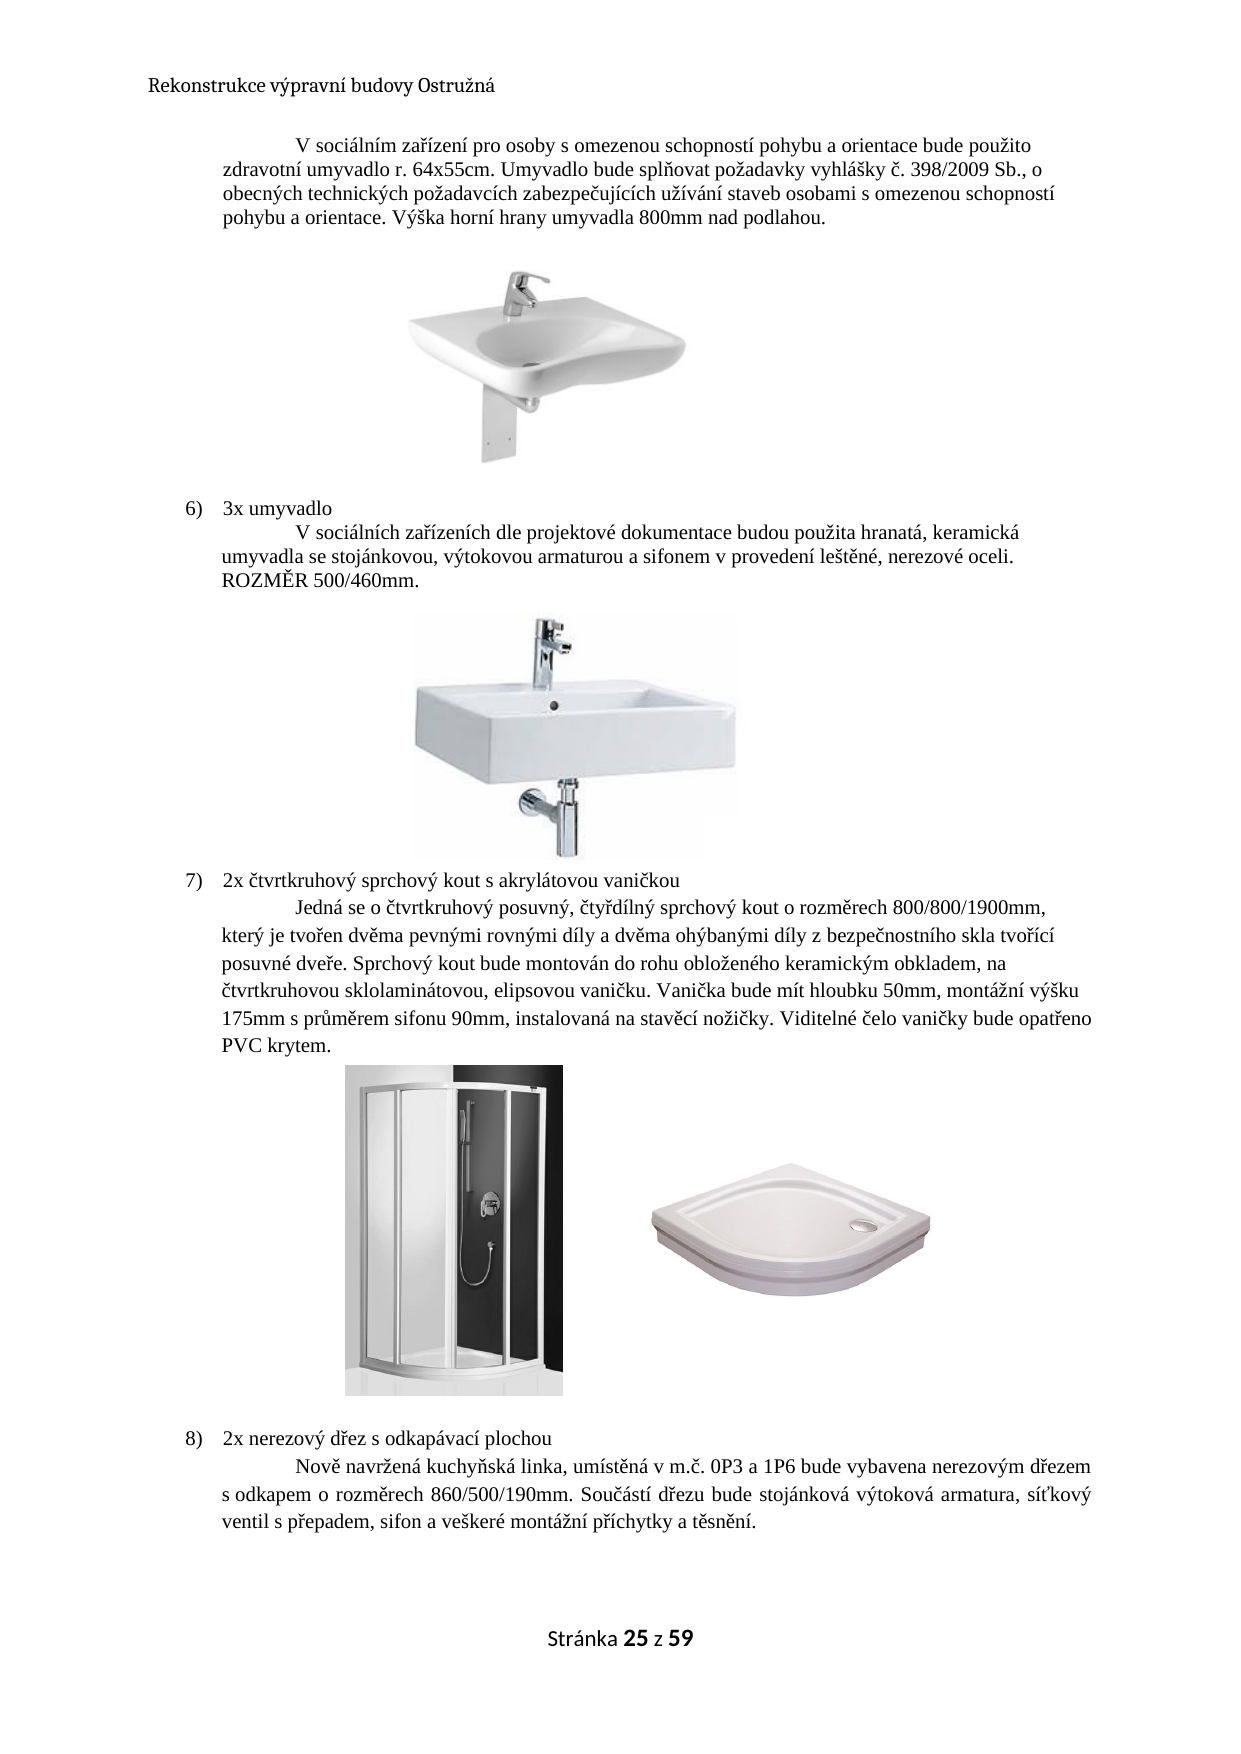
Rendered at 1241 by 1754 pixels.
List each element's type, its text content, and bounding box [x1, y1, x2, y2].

picture [288, 1065, 619, 1396]
text čtvrtkruhovou sklolaminátovou, elipsovou vaničku. Vanička bude mít hloubku 50mm, montážní výšku [148, 978, 1093, 1002]
text který je tvořen dvěma pevnými rovnými díly a dvěma ohýbanými díly z bezpečnostního skla tvořící [148, 923, 1093, 947]
picture [623, 1060, 959, 1396]
picture [392, 229, 697, 492]
text umyvadla se stojánkovou, výtokovou armaturou a sifonem v provedení leštěné, nerezové oceli. [148, 544, 1093, 568]
list 3x umyvadlo [185, 496, 1093, 519]
text 175mm s průměrem sifonu 90mm, instalovaná na stavěcí nožičky. Viditelné čelo vaničky bude opatřeno [148, 1006, 1093, 1030]
list V sociálním zařízení pro osoby s omezenou schopností pohybu a orientace bude použito zdravotní umyvadlo r. 64x55cm. Umyvadlo bude splňovat požadavky vyhlášky č. 398/2009 Sb., o obecných technických požadavcích zabezpečujících užívání staveb osobami s omezenou schopností pohybu a orientace. Výška horní hrany umyvadla 800mm nad podlahou. [223, 133, 1093, 229]
list 2x nerezový dřez s odkapávací plochou [185, 1426, 1093, 1450]
text posuvné dveře. Sprchový kout bude montován do rohu obloženého keramickým obkladem, na [148, 950, 1093, 974]
list Nově navržená kuchyňská linka, umístěná v m.č. 0P3 a 1P6 bude vybavena nerezovým dřezem s odkapem o rozměrech 860/500/190mm. Součástí dřezu bude stojánková výtoková armatura, síťkový ventil s přepadem, sifon a veškeré montážní příchytky a těsnění. [222, 1454, 1093, 1533]
list V sociálních zařízeních dle projektové dokumentace budou použita hranatá, keramická [295, 519, 1093, 544]
text ROZMĚR 500/460mm. [148, 568, 1093, 592]
list 2x čtvrtkruhový sprchový kout s akrylátovou vaničkou [185, 868, 1093, 892]
list Jedná se o čtvrtkruhový posuvný, čtyřdílný sprchový kout o rozměrech 800/800/1900mm, [295, 895, 1093, 919]
picture [413, 591, 747, 864]
text PVC krytem. [148, 1033, 1093, 1057]
